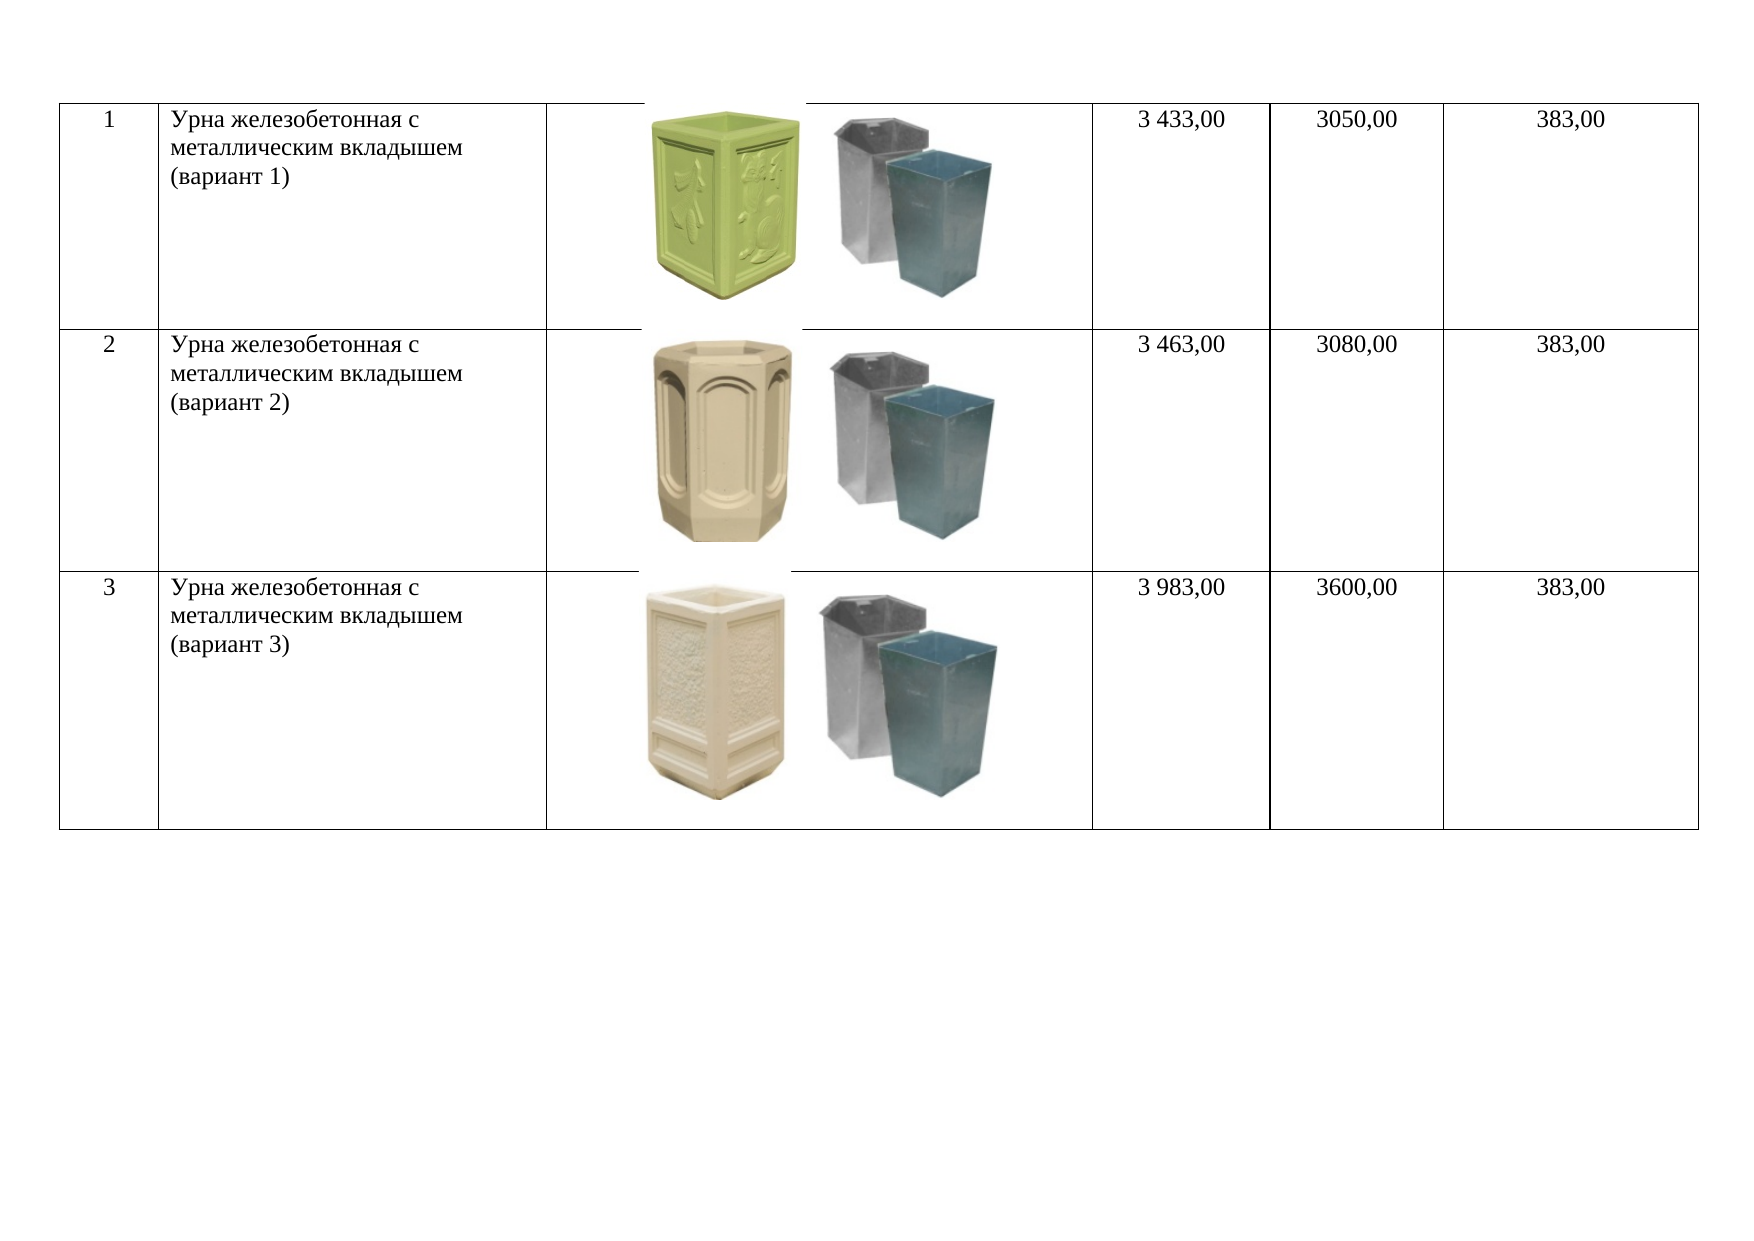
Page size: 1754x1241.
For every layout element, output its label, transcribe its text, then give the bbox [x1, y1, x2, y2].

table_cell [547, 572, 1092, 828]
table_cell 3050,00 [1271, 104, 1443, 328]
table_cell 383,00 [1444, 330, 1698, 571]
table_cell Урна железобетонная с металлическим вкладышем (вариант 1) [159, 104, 546, 328]
table_cell [547, 330, 1092, 571]
table_cell 2 [60, 330, 158, 571]
table_cell Урна железобетонная с металлическим вкладышем (вариант 2) [159, 330, 546, 571]
table_cell 3 433,00 [1093, 104, 1269, 328]
picture [641, 329, 803, 542]
table_cell 3600,00 [1271, 572, 1443, 828]
table_cell 3 [60, 572, 158, 828]
table_cell 1 [60, 104, 158, 328]
table_cell 3080,00 [1271, 330, 1443, 571]
table_cell [547, 104, 1092, 328]
table_cell 383,00 [1444, 104, 1698, 328]
table_cell Урна железобетонная с металлическим вкладышем (вариант 3) [159, 572, 546, 828]
table_cell 3 463,00 [1093, 330, 1269, 571]
table_cell 383,00 [1444, 572, 1698, 828]
table_cell 3 983,00 [1093, 572, 1269, 828]
picture [827, 351, 998, 542]
picture [816, 594, 1001, 800]
picture [831, 117, 995, 300]
picture [644, 103, 807, 300]
picture [638, 571, 792, 800]
